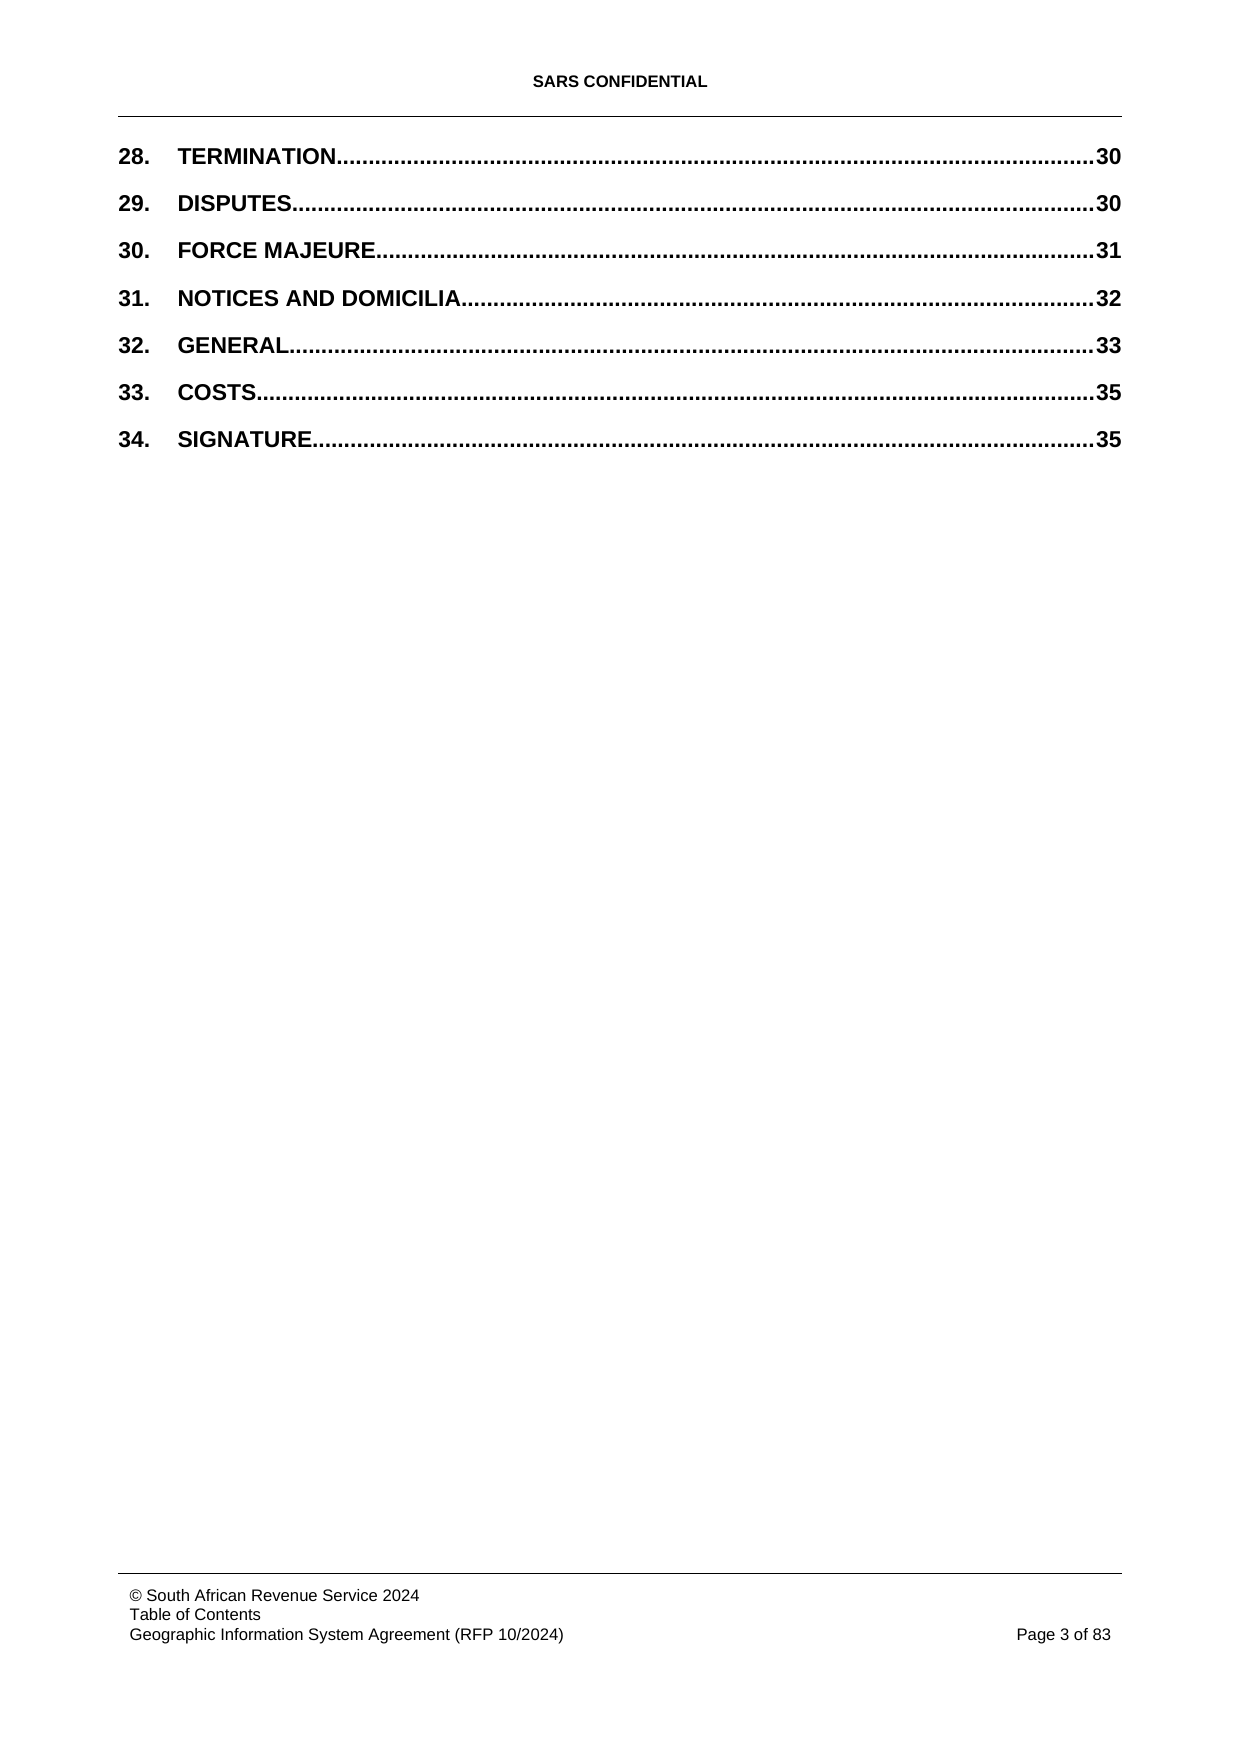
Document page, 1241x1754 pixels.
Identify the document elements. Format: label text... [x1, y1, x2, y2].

text 34. SIGNATURE 35 [118, 426, 1122, 453]
text 31. NOTICES AND DOMICILIA 32 [118, 285, 1122, 311]
text 30. FORCE MAJEURE 31 [118, 237, 1122, 264]
text 29. DISPUTES 30 [118, 190, 1122, 217]
text 33. COSTS 35 [118, 379, 1122, 405]
text 32. GENERAL 33 [118, 332, 1122, 358]
text 28. TERMINATION 30 [118, 143, 1122, 169]
